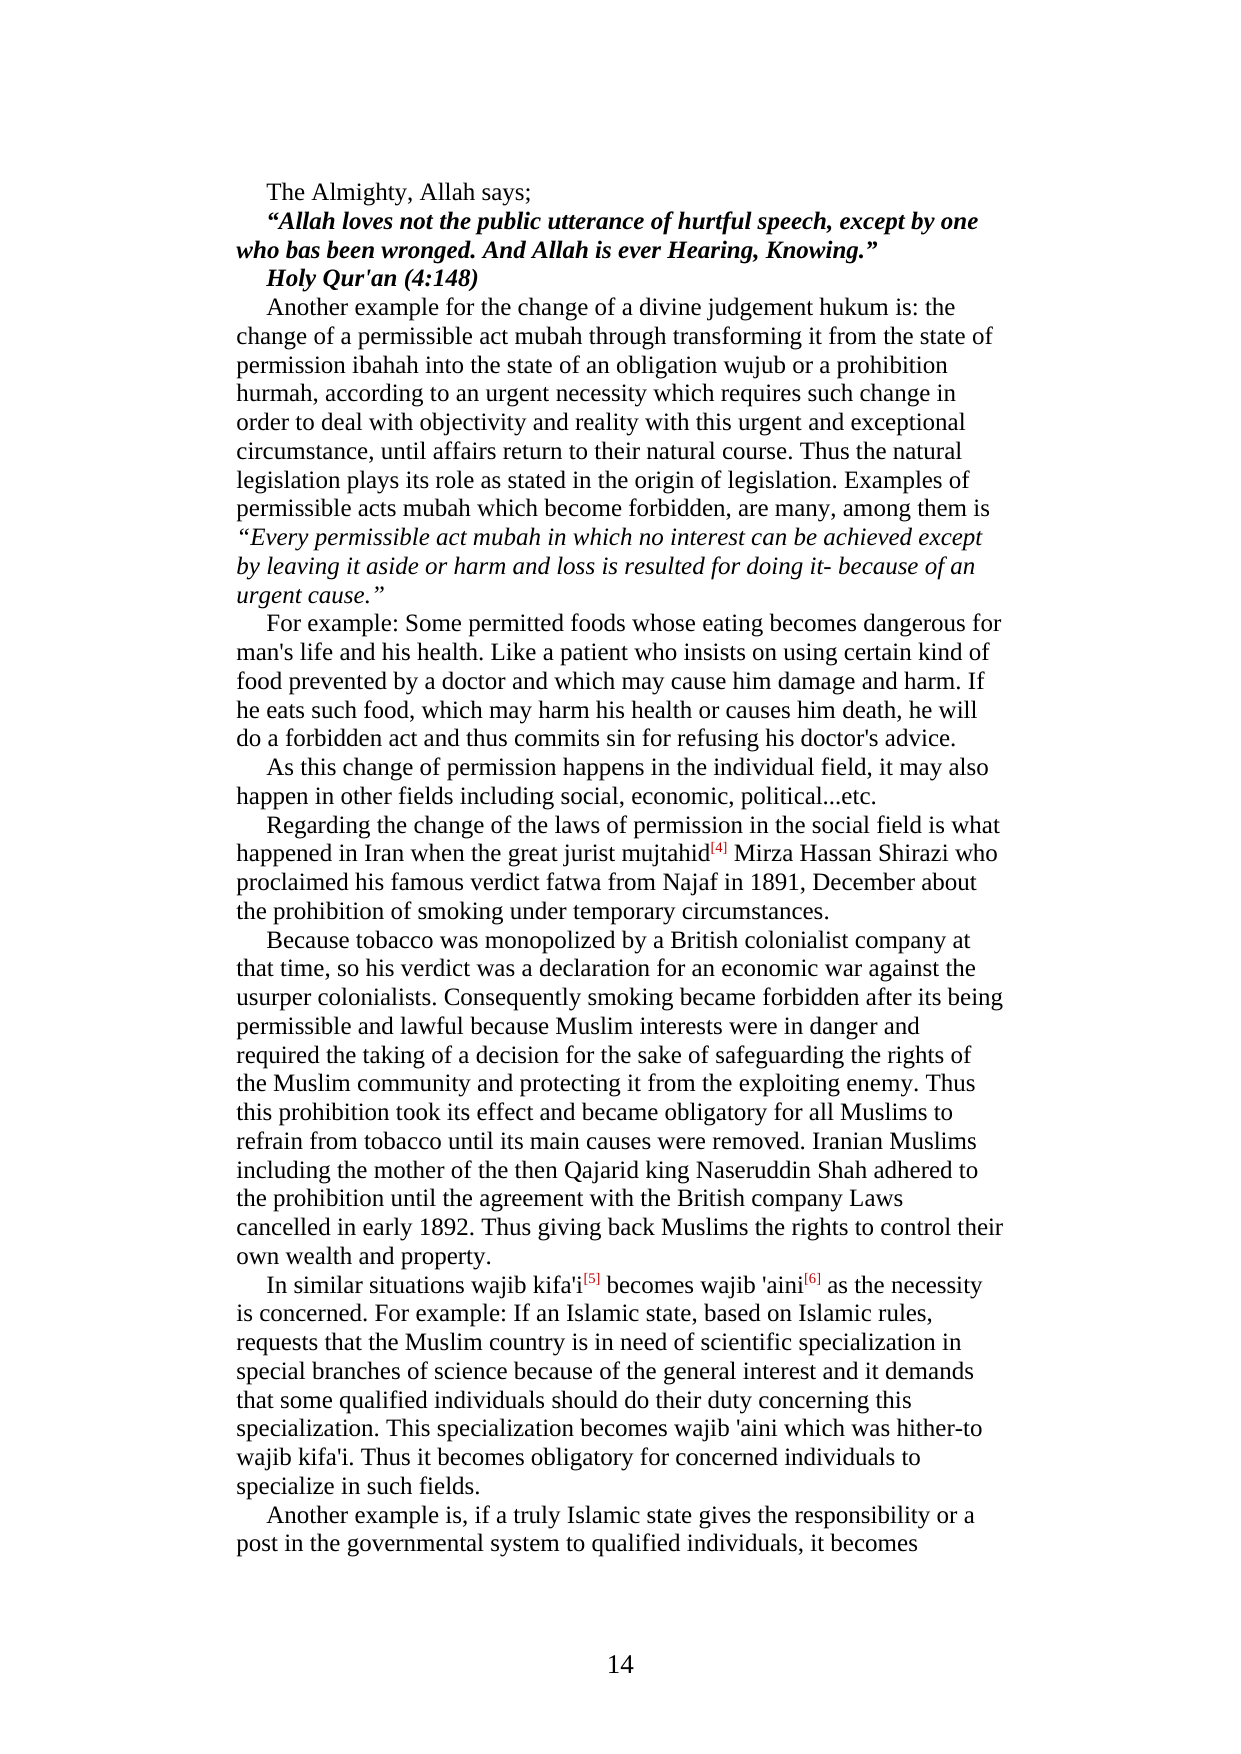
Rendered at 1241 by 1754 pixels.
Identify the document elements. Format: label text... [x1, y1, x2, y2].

text For example: Some permitted foods whose eating becomes dangerous for man's life and his health. Like a patient who insists on using certain kind of food prevented by a doctor and which may cause him damage and harm. If he eats such food, which may harm his health or causes him death, he will do a forbidden act and thus commits sin for refusing his doctor's advice. [236, 608, 1004, 752]
text Regarding the change of the laws of permission in the social field is what happened in Iran when the great jurist mujtahid[4] Mirza Hassan Shirazi who proclaimed his famous verdict fatwa from Najaf in 1891, December about the prohibition of smoking under temporary circumstances. [236, 810, 1004, 925]
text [236, 1500, 1004, 1557]
text “Allah loves not the public utterance of hurtful speech, except by one who bas been wronged. And Allah is ever Hearing, Knowing.” [236, 206, 1004, 263]
text The Almighty, Allah says; [236, 177, 1004, 206]
text Because tobacco was monopolized by a British colonialist company at that time, so his verdict was a declaration for an economic war against the usurper colonialists. Consequently smoking became forbidden after its being permissible and lawful because Muslim interests were in danger and required the taking of a decision for the sake of safeguarding the rights of the Muslim community and protecting it from the exploiting enemy. Thus this prohibition took its effect and became obligatory for all Muslims to refrain from tobacco until its main causes were removed. Iranian Muslims including the mother of the then Qajarid king Naseruddin Shah adhered to the prohibition until the agreement with the British company Laws cancelled in early 1892. Thus giving back Muslims the rights to control their own wealth and property. [236, 925, 1004, 1270]
text In similar situations wajib kifa'i[5] becomes wajib 'aini[6] as the necessity is concerned. For example: If an Islamic state, based on Islamic rules, requests that the Muslim country is in need of scientific specialization in special branches of science because of the general interest and it demands that some qualified individuals should do their duty concerning this specialization. This specialization becomes wajib 'aini which was hither-to wajib kifa'i. Thus it becomes obligatory for concerned individuals to specialize in such fields. [236, 1270, 1004, 1500]
text As this change of permission happens in the individual field, it may also happen in other fields including social, economic, political...etc. [236, 752, 1004, 810]
text Another example for the change of a divine judgement hukum is: the change of a permissible act mubah through transforming it from the state of permission ibahah into the state of an obligation wujub or a prohibition hurmah, according to an urgent necessity which requires such change in order to deal with objectivity and reality with this urgent and exceptional circumstance, until affairs return to their natural course. Thus the natural legislation plays its role as stated in the origin of legislation. Examples of permissible acts mubah which become forbidden, are many, among them is “Every permissible act mubah in which no interest can be achieved except by leaving it aside or harm and loss is resulted for doing it- because of an urgent cause.” [236, 292, 1004, 608]
text Holy Qur'an (4:148) [236, 263, 1004, 292]
